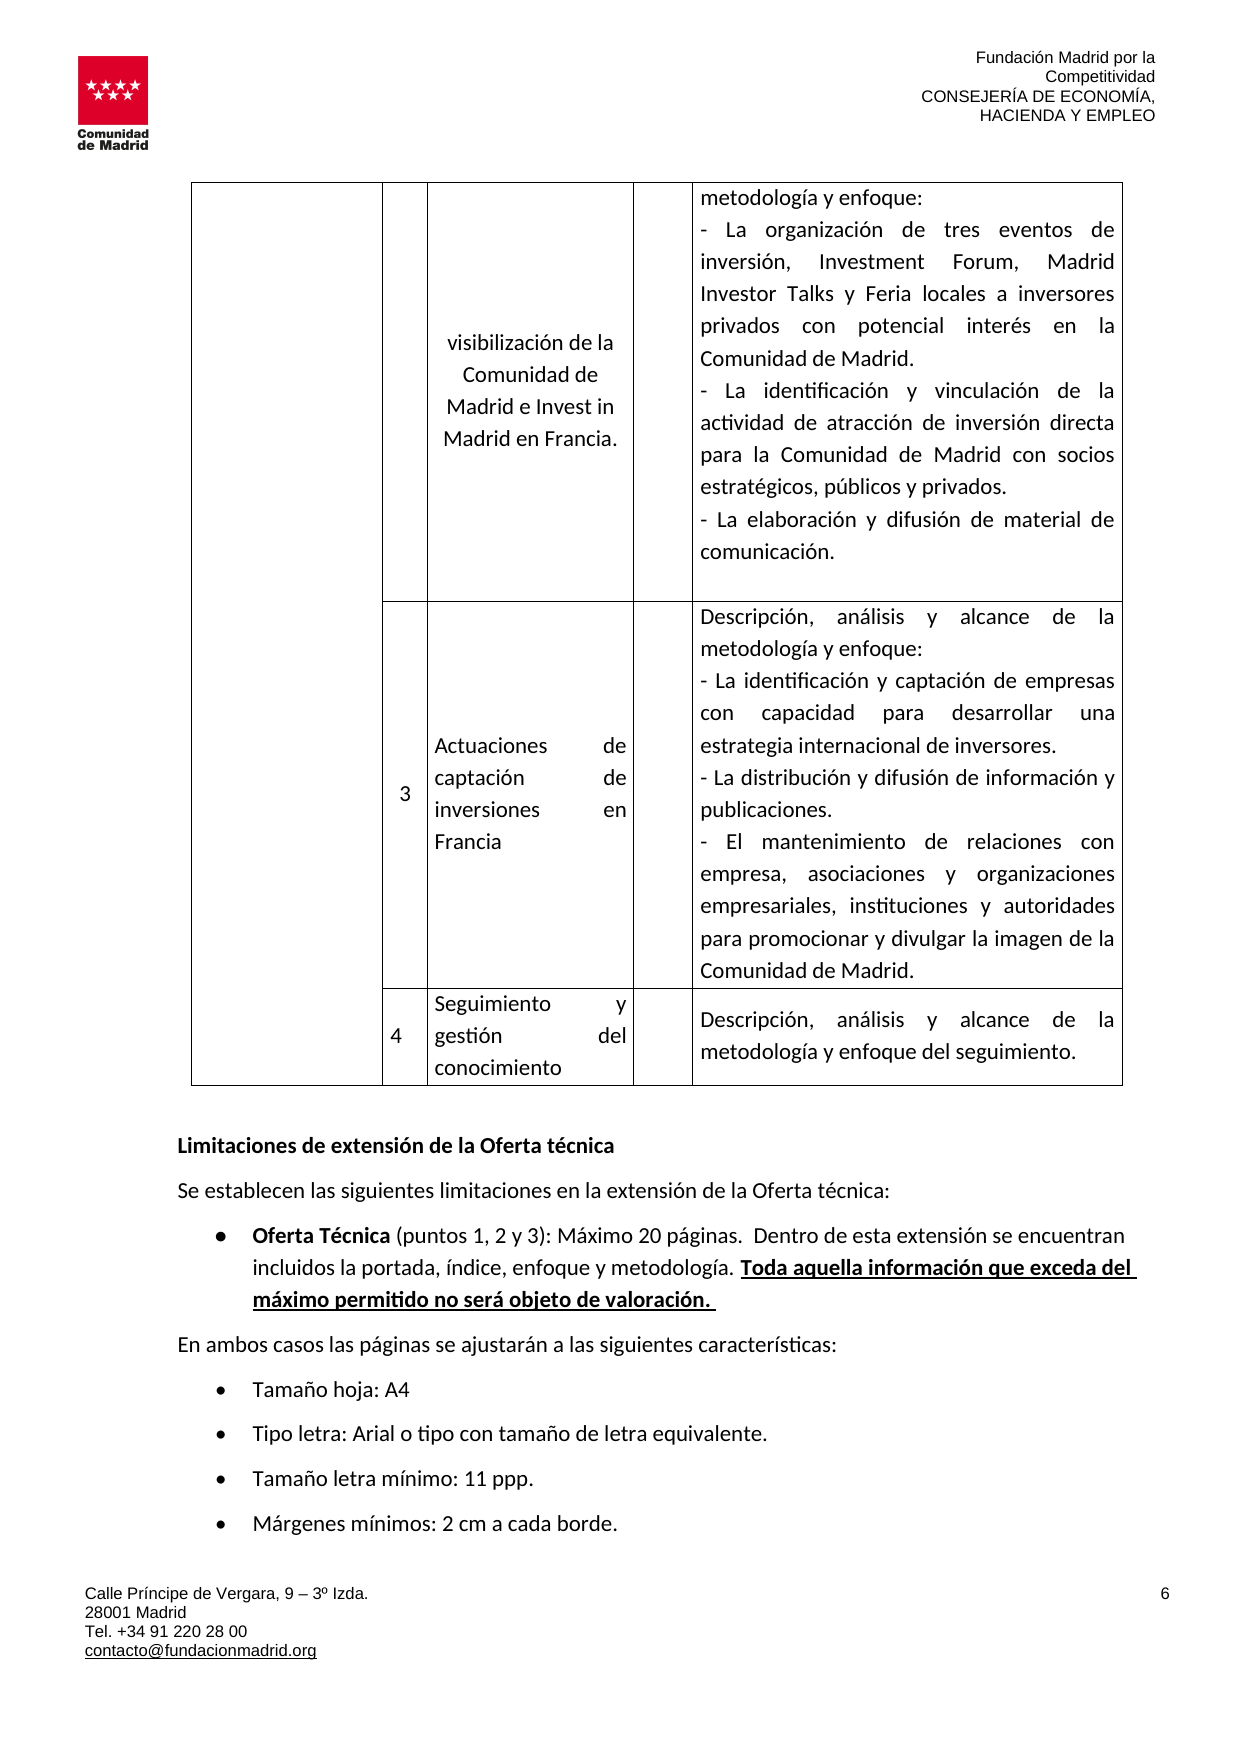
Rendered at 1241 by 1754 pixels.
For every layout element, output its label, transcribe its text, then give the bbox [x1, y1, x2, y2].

table_cell [634, 183, 692, 601]
picture [70, 48, 155, 158]
table_cell 3 [383, 602, 427, 988]
text Se establecen las siguientes limitaciones en la extensión de la Oferta técnica: [177, 1176, 1137, 1204]
table_cell [634, 989, 692, 1085]
table_cell 2 [383, 183, 427, 601]
text Limitaciones de extensión de la Oferta técnica [177, 1132, 1137, 1159]
table_cell Actividades de visibilización de la Comunidad de Madrid e Invest in Madrid en Francia. [428, 183, 633, 601]
table_cell Seguimiento y gestión del conocimiento [428, 989, 633, 1085]
table_cell Descripción, análisis y alcance de la metodología y enfoque: - La identificación y captación de empresas con capacidad para desarrollar una estrategia internacional de inversores. - La distribución y difusión de información y publicaciones. - El mantenimiento de relaciones con empresa, asociaciones y organizaciones empresariales, instituciones y autoridades para promocionar y divulgar la imagen de la Comunidad de Madrid. [693, 602, 1122, 988]
table_cell 4 [383, 989, 427, 1085]
list Tamaño letra mínimo: 11 ppp. [215, 1464, 1137, 1492]
text En ambos casos las páginas se ajustarán a las siguientes características: [177, 1330, 1137, 1358]
table_cell Descripción, análisis y alcance de la metodología y enfoque del seguimiento. [693, 989, 1122, 1085]
list Tamaño hoja: A4 [215, 1375, 1137, 1403]
table_cell Actuaciones de captación de inversiones en Francia [428, 602, 633, 988]
list Oferta Técnica (puntos 1, 2 y 3): Máximo 20 páginas. Dentro de esta extensión se encuentran incluidos la portada, índice, enfoque y metodología. Toda aquella información que exceda del máximo permitido no será objeto de valoración. [215, 1221, 1137, 1313]
list Tipo letra: Arial o tipo con tamaño de letra equivalente. [215, 1419, 1137, 1447]
list Márgenes mínimos: 2 cm a cada borde. [215, 1509, 1137, 1537]
table_cell [634, 602, 692, 988]
